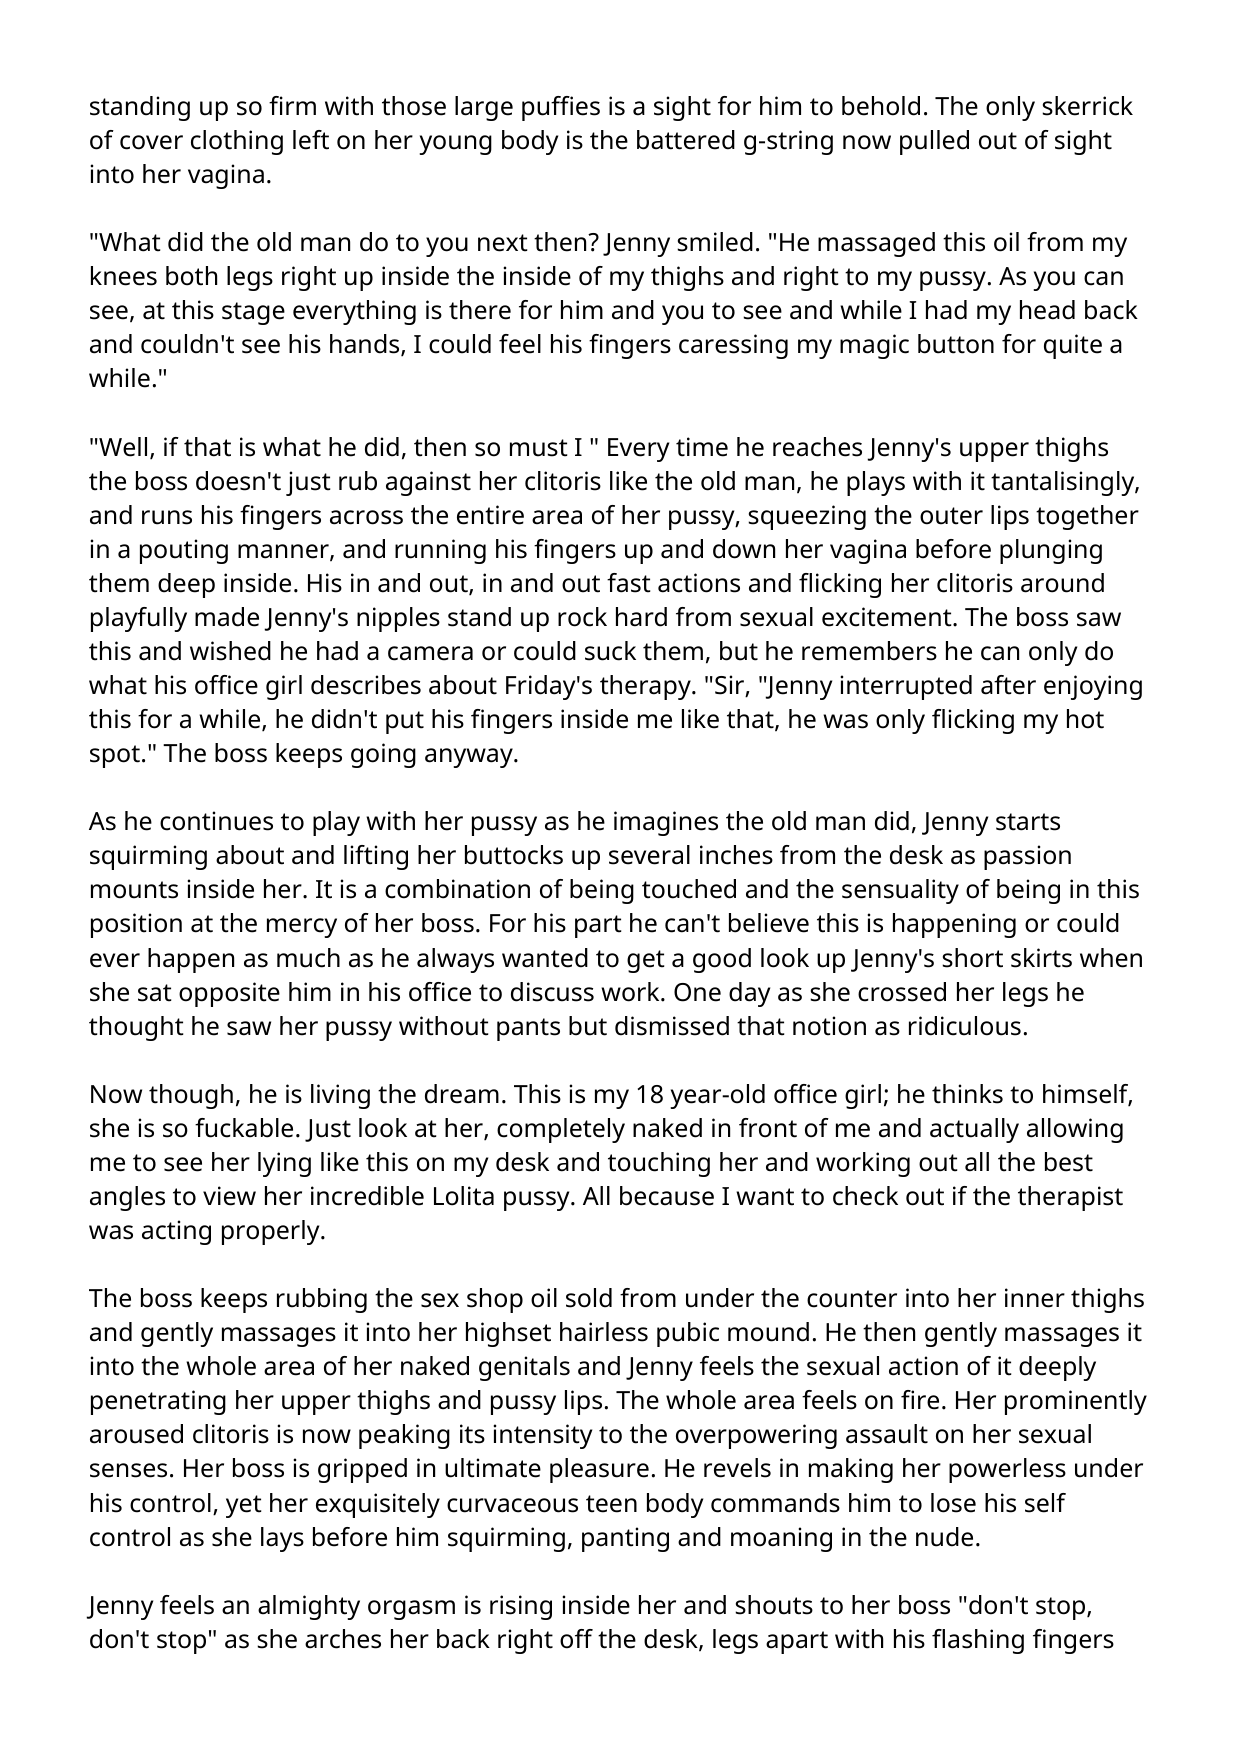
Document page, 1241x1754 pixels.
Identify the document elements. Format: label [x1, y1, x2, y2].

text [89, 89, 1152, 1656]
